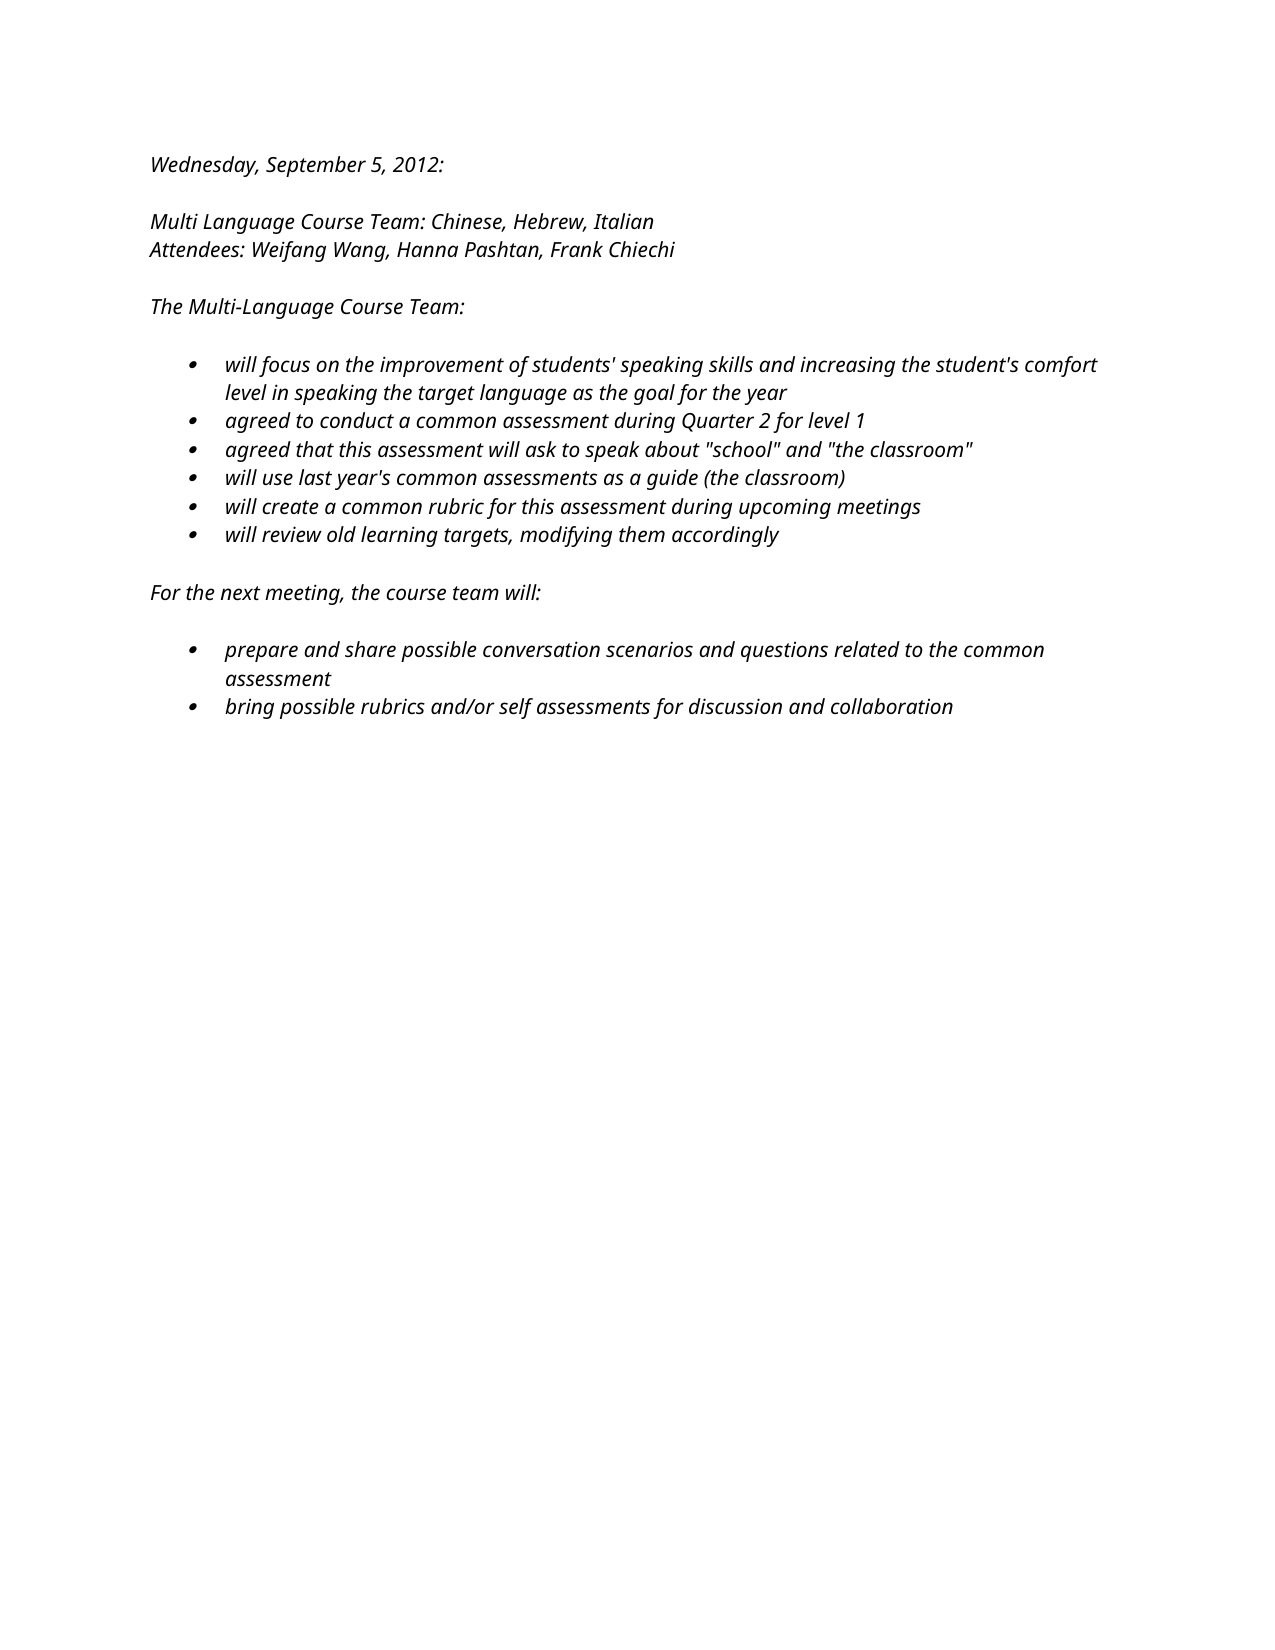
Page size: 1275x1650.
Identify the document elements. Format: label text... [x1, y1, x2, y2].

text Multi Language Course Team: Chinese, Hebrew, Italian [150, 207, 1125, 235]
text Wednesday, September 5, 2012: [150, 150, 1125, 178]
list bring possible rubrics and/or self assessments for discussion and collaboration [187, 692, 1125, 721]
list will focus on the improvement of students' speaking skills and increasing the student's comfort level in speaking the target language as the goal for the year [187, 350, 1125, 407]
text Attendees: Weifang Wang, Hanna Pashtan, Frank Chiechi [150, 235, 1125, 264]
text For the next meeting, the course team will: [150, 578, 1125, 606]
list agreed to conduct a common assessment during Quarter 2 for level 1 [187, 407, 1125, 435]
text The Multi-Language Course Team: [150, 292, 1125, 321]
list will create a common rubric for this assessment during upcoming meetings [187, 492, 1125, 520]
list prepare and share possible conversation scenarios and questions related to the common assessment [187, 636, 1125, 692]
list agreed that this assessment will ask to speak about "school" and "the classroom" [187, 435, 1125, 463]
list will use last year's common assessments as a guide (the classroom) [187, 463, 1125, 492]
list will review old learning targets, modifying them accordingly [187, 520, 1125, 549]
